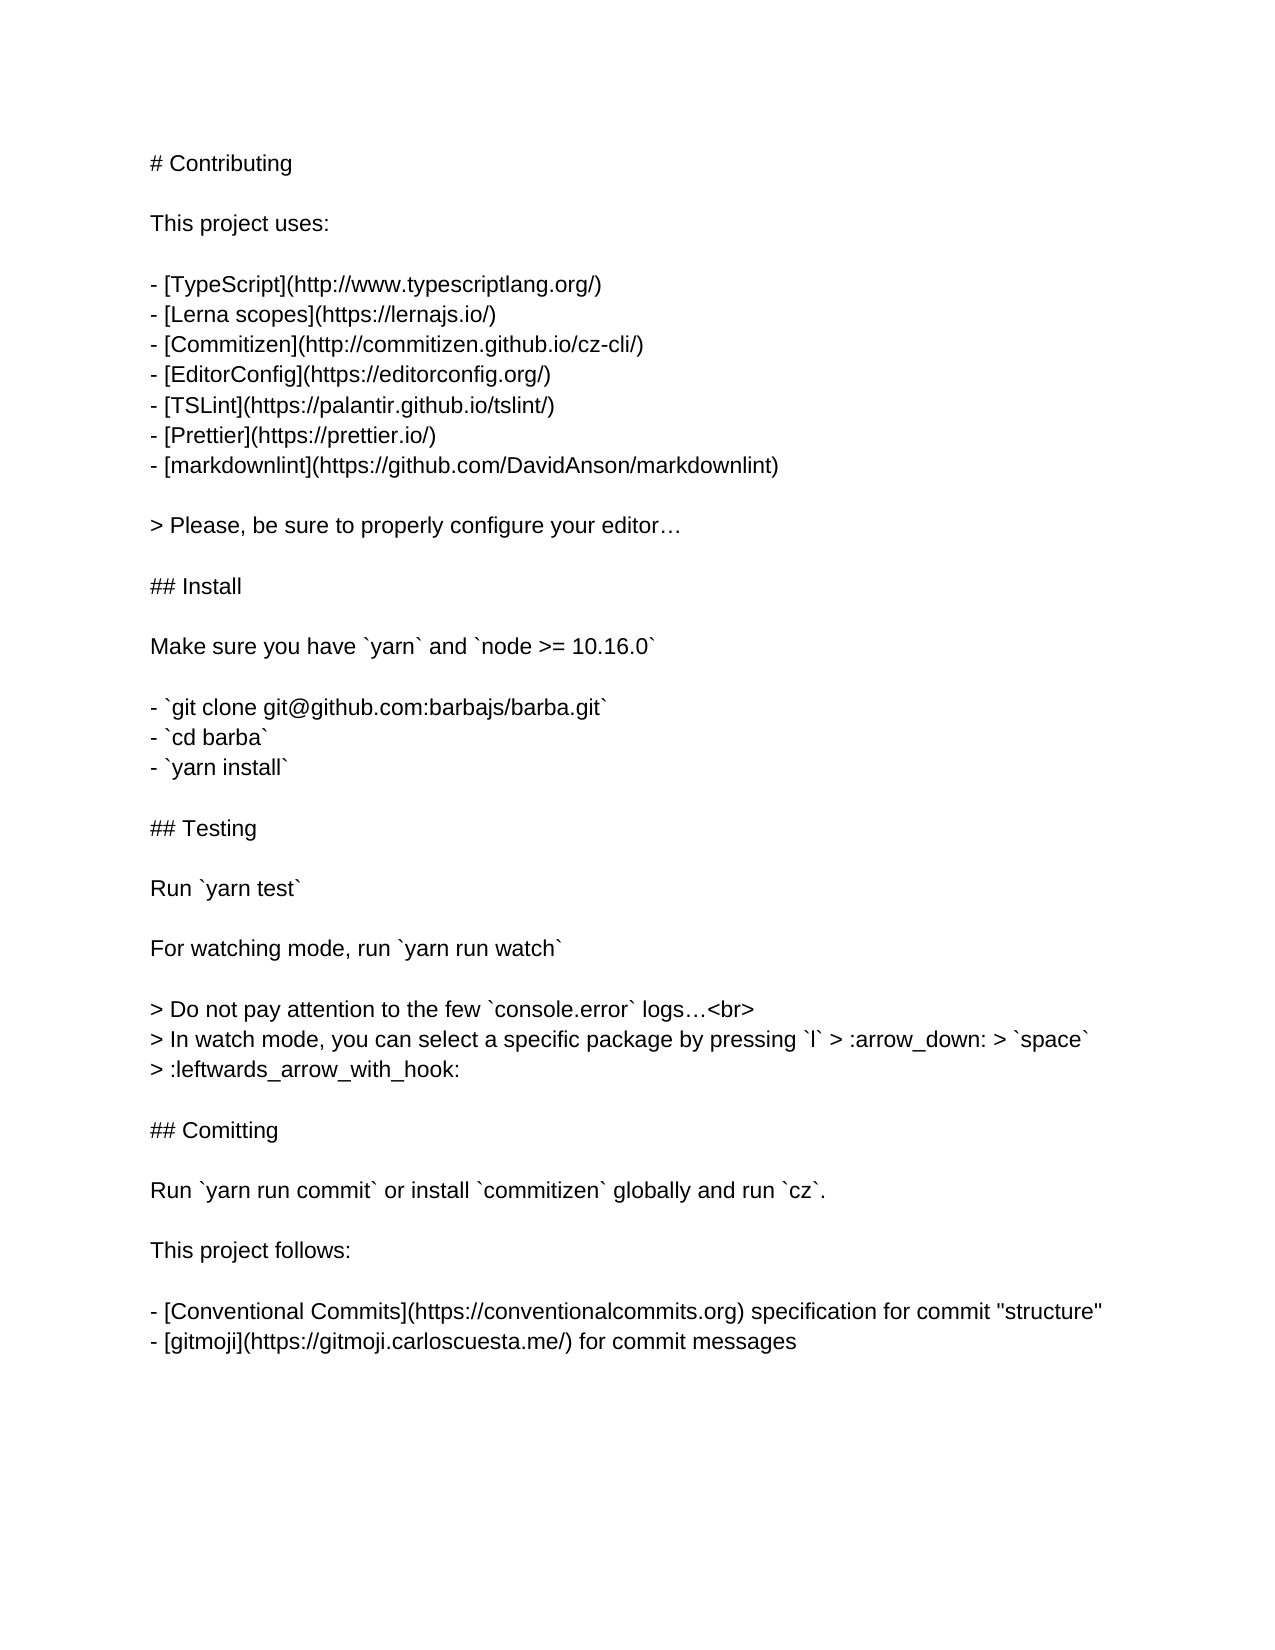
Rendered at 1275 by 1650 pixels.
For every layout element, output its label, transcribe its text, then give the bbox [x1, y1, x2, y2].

text > Please, be sure to properly configure your editor… [150, 512, 1125, 539]
text - [gitmoji](https://gitmoji.carloscuesta.me/) for commit messages [150, 1328, 1125, 1354]
text - [markdownlint](https://github.com/DavidAnson/markdownlint) [150, 452, 1125, 478]
text - [TypeScript](http://www.typescriptlang.org/) [150, 271, 1125, 297]
text - [Conventional Commits](https://conventionalcommits.org) specification for commit "structure" [150, 1298, 1125, 1324]
text - `git clone git@github.com:barbajs/barba.git` [150, 694, 1125, 720]
text - `yarn install` [150, 754, 1125, 781]
text - [Commitizen](http://commitizen.github.io/cz-cli/) [150, 331, 1125, 358]
text - [Lerna scopes](https://lernajs.io/) [150, 301, 1125, 327]
text # Contributing [150, 150, 1125, 176]
text ## Testing [150, 814, 1125, 841]
text Make sure you have `yarn` and `node >= 10.16.0` [150, 633, 1125, 660]
text This project uses: [150, 210, 1125, 237]
text Run `yarn run commit` or install `commitizen` globally and run `cz`. [150, 1177, 1125, 1203]
text - [TSLint](https://palantir.github.io/tslint/) [150, 392, 1125, 418]
text Run `yarn test` [150, 875, 1125, 901]
text ## Install [150, 573, 1125, 599]
text This project follows: [150, 1237, 1125, 1264]
text > In watch mode, you can select a specific package by pressing `l` > :arrow_down: > `space` > :leftwards_arrow_with_hook: [150, 1026, 1125, 1083]
text > Do not pay attention to the few `console.error` logs…<br> [150, 996, 1125, 1022]
text - `cd barba` [150, 724, 1125, 750]
text - [Prettier](https://prettier.io/) [150, 422, 1125, 448]
text - [EditorConfig](https://editorconfig.org/) [150, 361, 1125, 388]
text For watching mode, run `yarn run watch` [150, 935, 1125, 962]
text ## Comitting [150, 1117, 1125, 1143]
